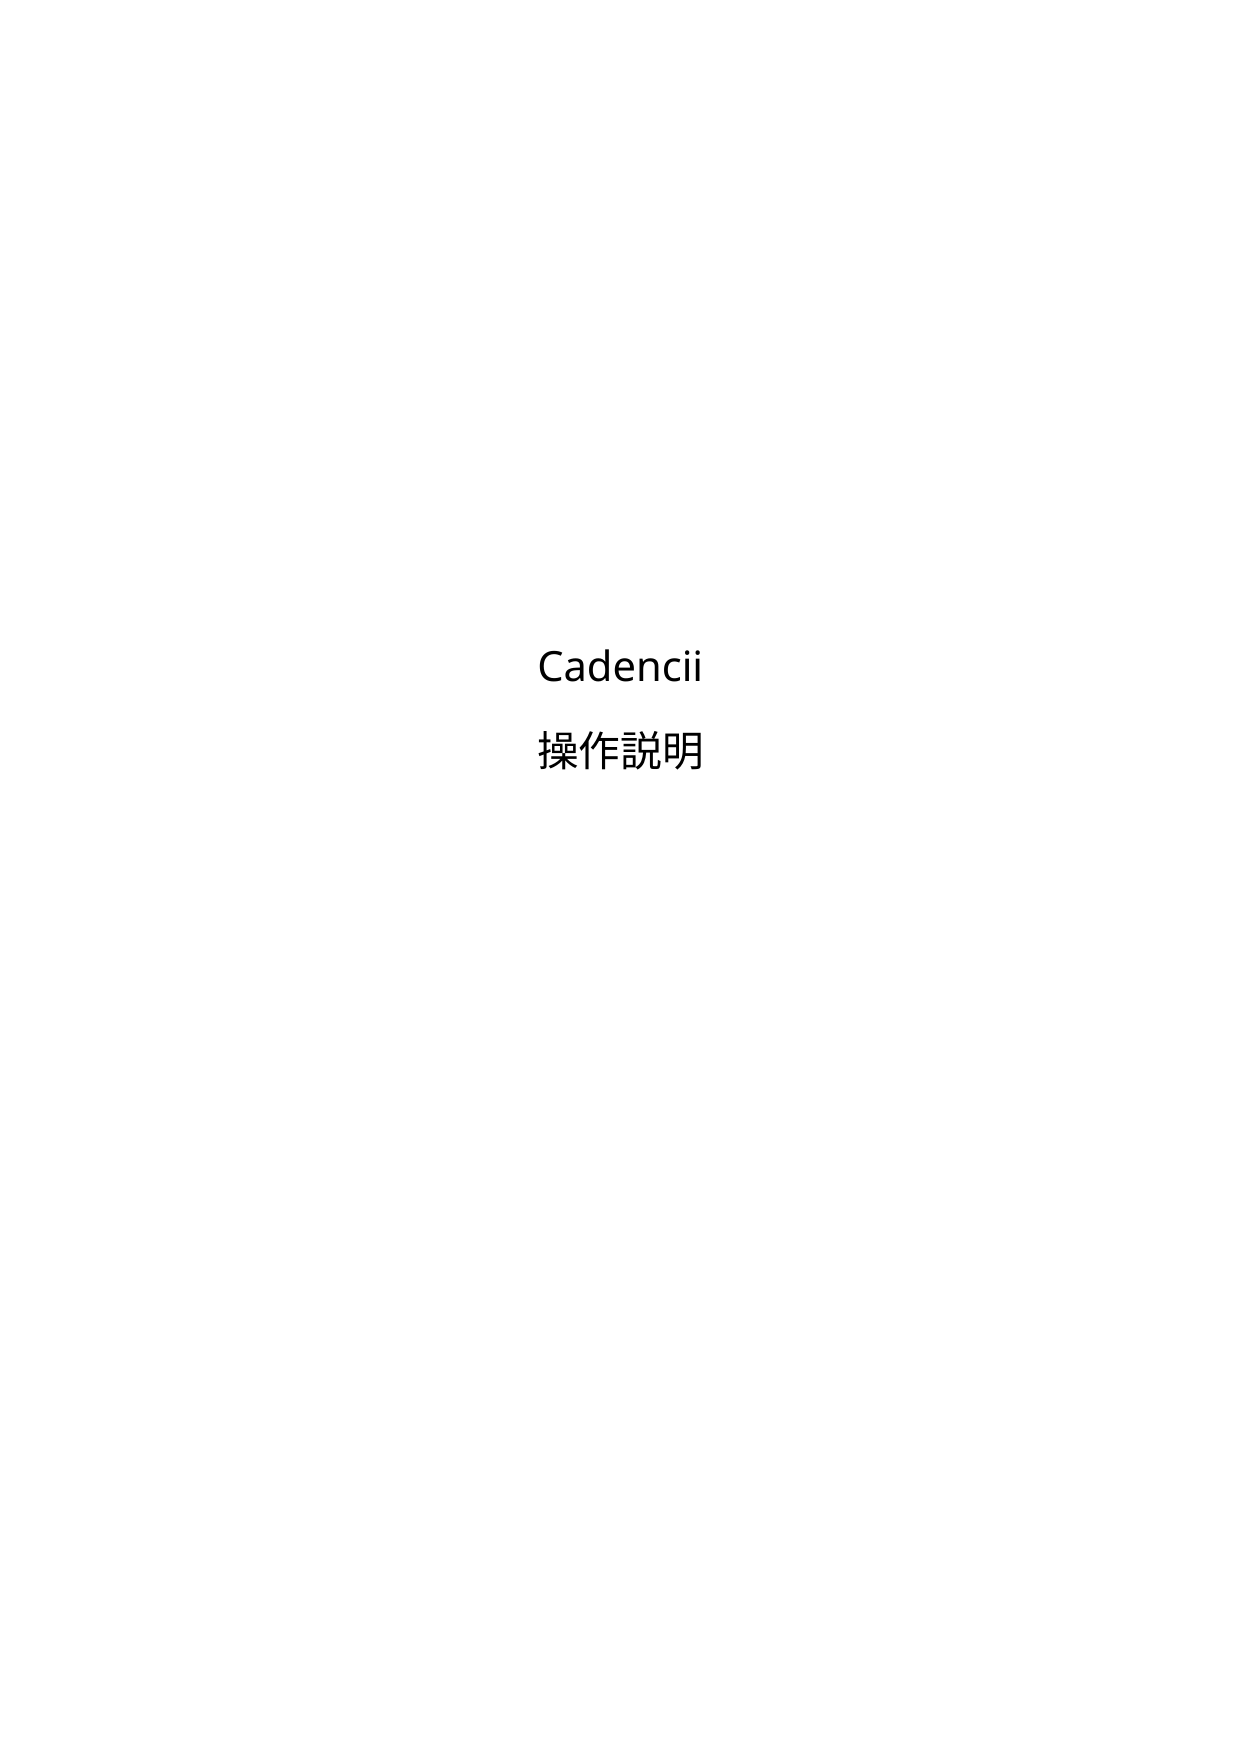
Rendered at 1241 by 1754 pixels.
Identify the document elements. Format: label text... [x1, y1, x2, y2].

text 操作説明 [177, 707, 1063, 790]
text Cadencii [177, 623, 1063, 707]
